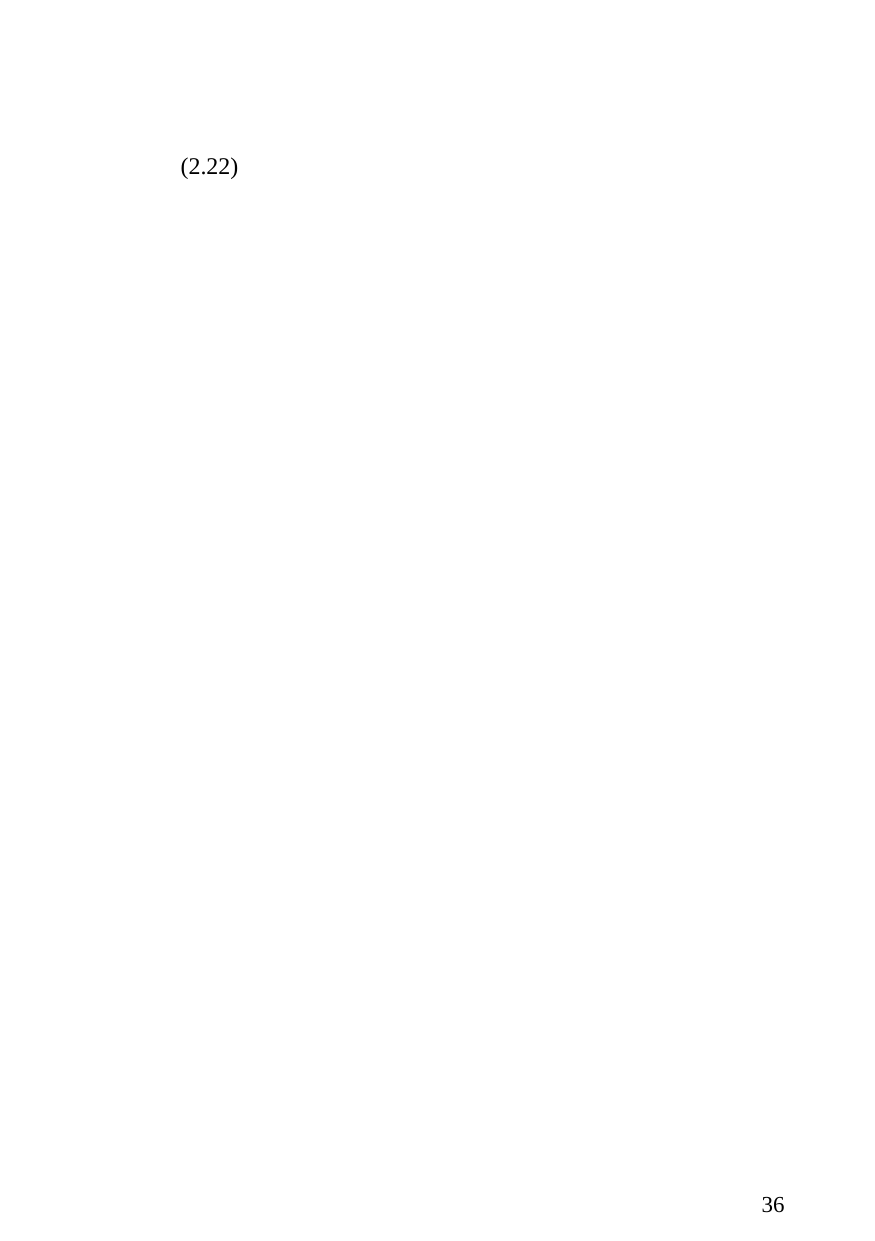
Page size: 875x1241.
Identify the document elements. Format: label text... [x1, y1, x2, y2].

text (2.22) [180, 152, 549, 179]
